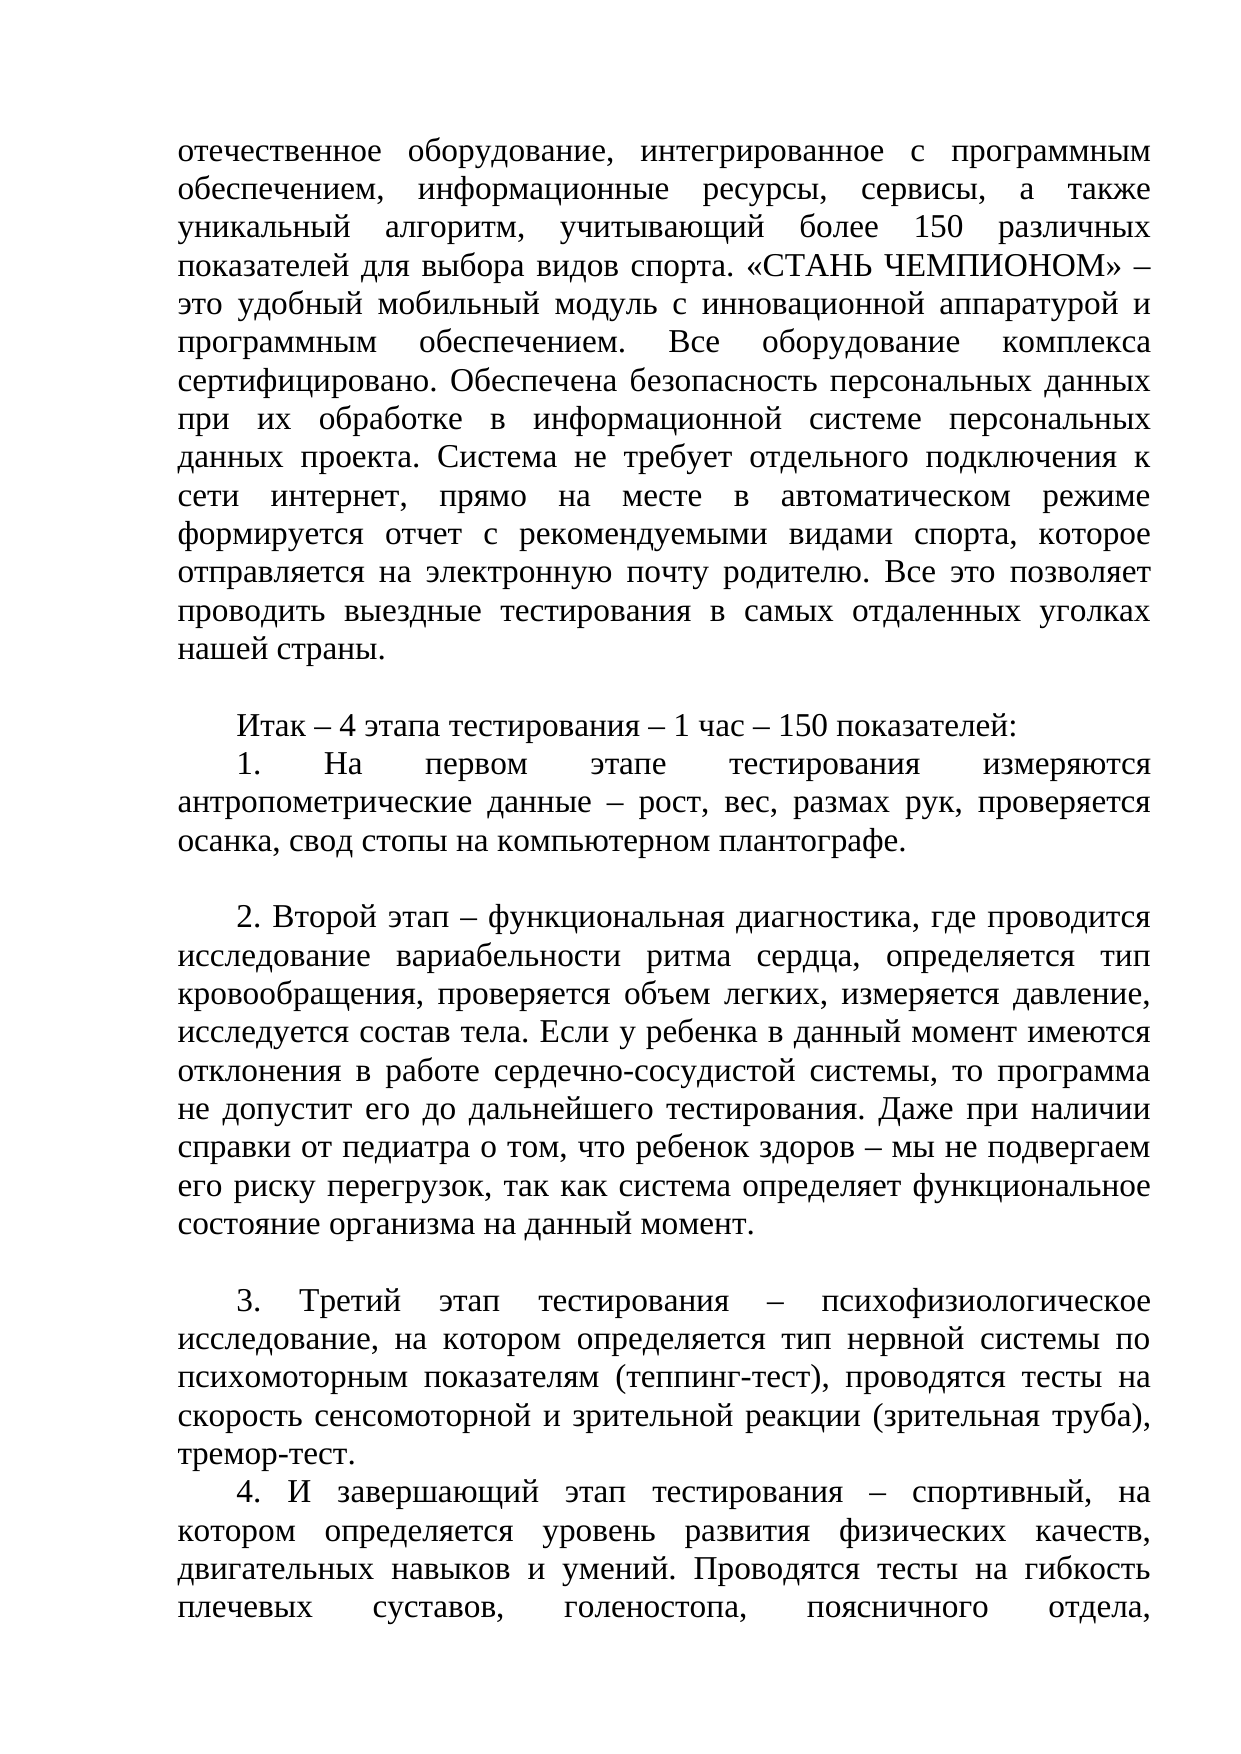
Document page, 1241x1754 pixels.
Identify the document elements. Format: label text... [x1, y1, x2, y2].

text 2. Второй этап – функциональная диагностика, где проводится исследование вариабельности ритма сердца, определяется тип кровообращения, проверяется объем легких, измеряется давление, исследуется состав тела. Если у ребенка в данный момент имеются отклонения в работе сердечно-сосудистой системы, то программа не допустит его до дальнейшего тестирования. Даже при наличии справки от педиатра о том, что ребенок здоров – мы не подвергаем его риску перегрузок, так как система определяет функциональное состояние организма на данный момент. [177, 896, 1152, 1241]
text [177, 130, 1152, 666]
text Итак – 4 этапа тестирования – 1 час – 150 показателей: [177, 705, 1152, 743]
text 3. Третий этап тестирования – психофизиологическое исследование, на котором определяется тип нервной системы по психомоторным показателям (теппинг-тест), проводятся тесты на скорость сенсомоторной и зрительной реакции (зрительная труба), тремор-тест. [177, 1280, 1152, 1471]
text 1. На первом этапе тестирования измеряются антропометрические данные – рост, вес, размах рук, проверяется осанка, свод стопы на компьютерном плантографе. [177, 743, 1152, 858]
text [177, 1471, 1152, 1625]
